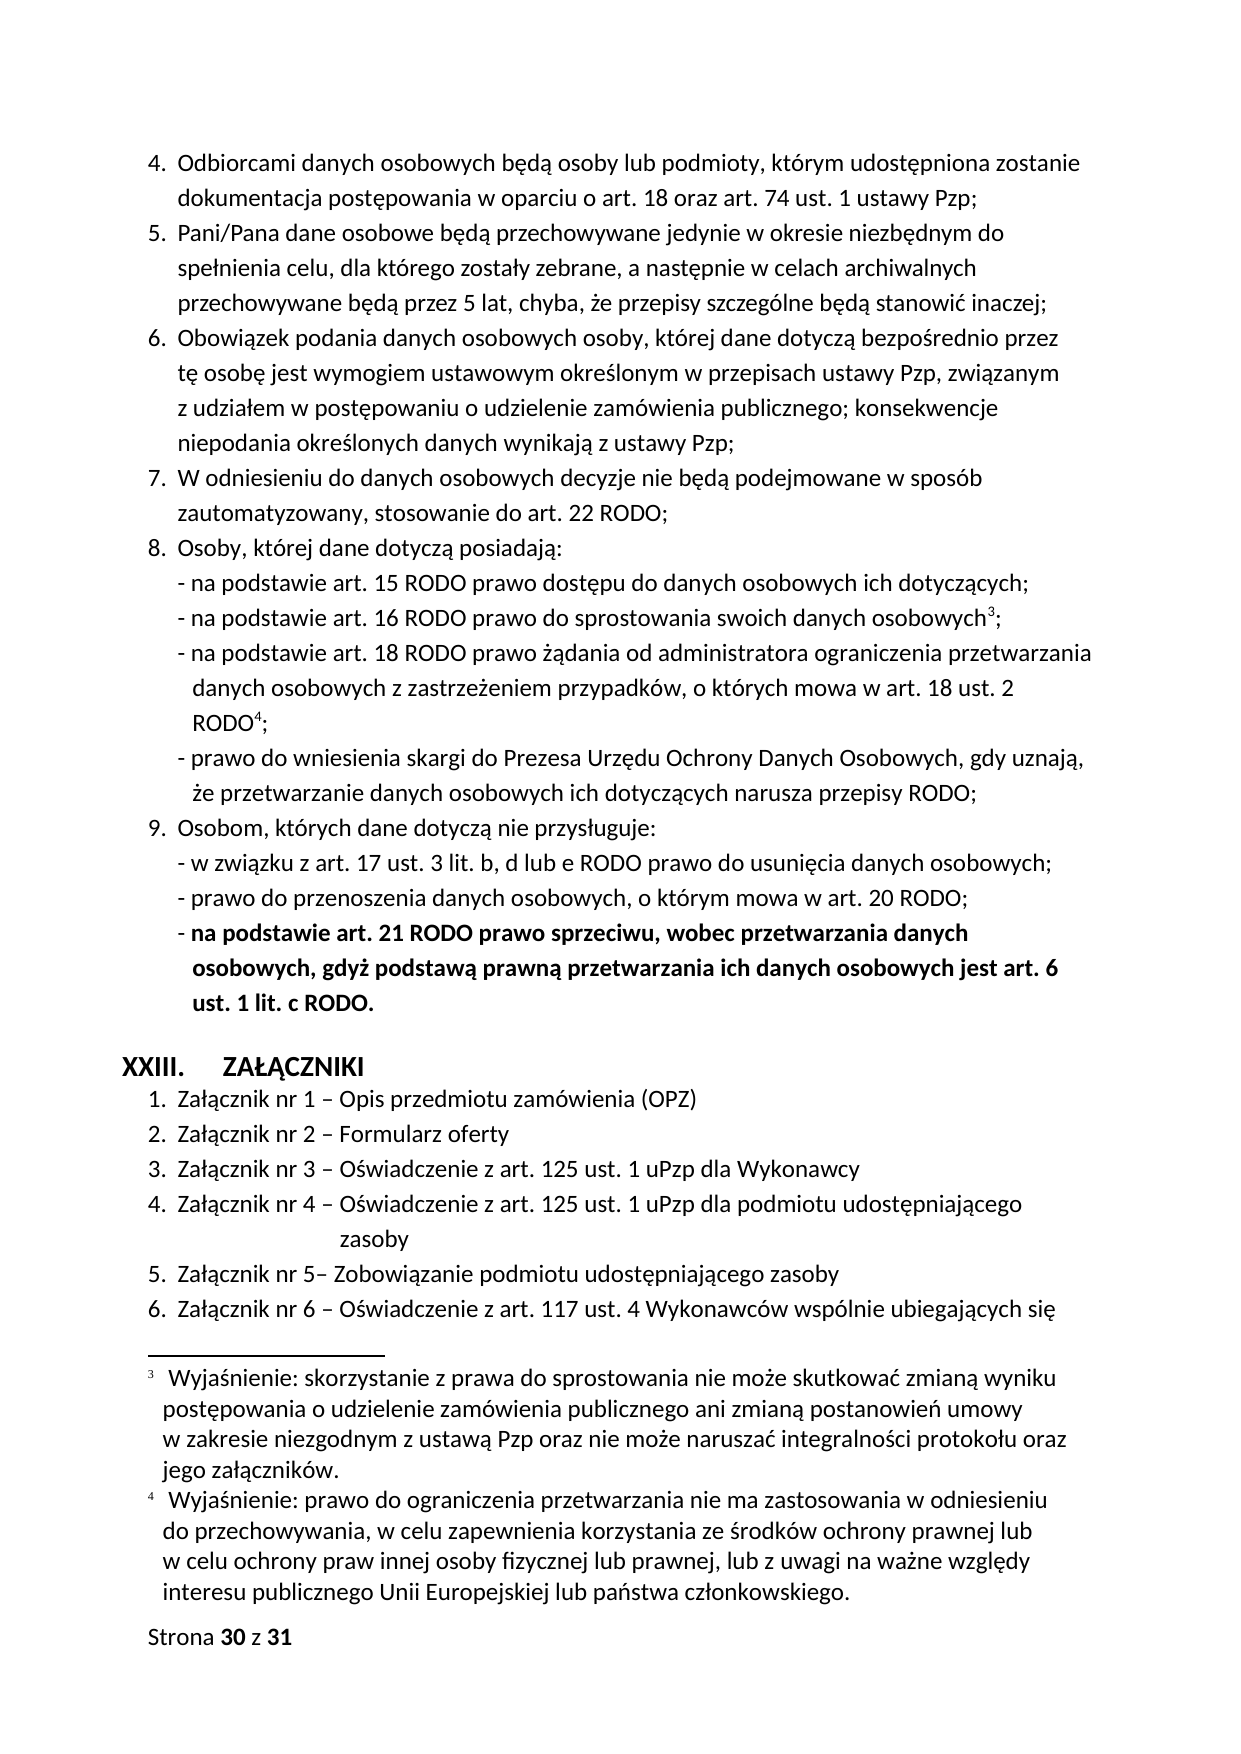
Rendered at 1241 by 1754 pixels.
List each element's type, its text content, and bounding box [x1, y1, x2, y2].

list Odbiorcami danych osobowych będą osoby lub podmioty, którym udostępniona zostanie dokumentacja postępowania w oparciu o art. 18 oraz art. 74 ust. 1 ustawy Pzp; [148, 148, 1093, 213]
text - prawo do wniesienia skargi do Prezesa Urzędu Ochrony Danych Osobowych, gdy uznają, że przetwarzanie danych osobowych ich dotyczących narusza przepisy RODO; [177, 743, 1093, 808]
text - w związku z art. 17 ust. 3 lit. b, d lub e RODO prawo do usunięcia danych osobowych; [148, 848, 1093, 878]
list Załącznik nr 4 – Oświadczenie z art. 125 ust. 1 uPzp dla podmiotu udostępniającego zasoby [148, 1188, 1093, 1254]
list Załącznik nr 1 – Opis przedmiotu zamówienia (OPZ) [148, 1083, 1093, 1114]
text - prawo do przenoszenia danych osobowych, o którym mowa w art. 20 RODO; [148, 883, 1093, 913]
list Załącznik nr 5– Zobowiązanie podmiotu udostępniającego zasoby [148, 1258, 1093, 1289]
list Obowiązek podania danych osobowych osoby, której dane dotyczą bezpośrednio przez tę osobę jest wymogiem ustawowym określonym w przepisach ustawy Pzp, związanym z udziałem w postępowaniu o udzielenie zamówienia publicznego; konsekwencje niepodania określonych danych wynikają z ustawy Pzp; [148, 323, 1093, 458]
subtitle ZAŁĄCZNIKI [185, 1048, 1093, 1083]
list Osobom, których dane dotyczą nie przysługuje: [148, 813, 1093, 843]
list Osoby, której dane dotyczą posiadają: [148, 533, 1093, 563]
list Pani/Pana dane osobowe będą przechowywane jedynie w okresie niezbędnym do spełnienia celu, dla którego zostały zebrane, a następnie w celach archiwalnych przechowywane będą przez 5 lat, chyba, że przepisy szczególne będą stanowić inaczej; [148, 218, 1093, 318]
text - na podstawie art. 18 RODO prawo żądania od administratora ograniczenia przetwarzania danych osobowych z zastrzeżeniem przypadków, o których mowa w art. 18 ust. 2 RODO; [177, 638, 1093, 738]
text - na podstawie art. 21 RODO prawo sprzeciwu, wobec przetwarzania danych osobowych, gdyż podstawą prawną przetwarzania ich danych osobowych jest art. 6 ust. 1 lit. c RODO. [177, 918, 1093, 1018]
list Załącznik nr 3 – Oświadczenie z art. 125 ust. 1 uPzp dla Wykonawcy [148, 1153, 1093, 1184]
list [148, 1293, 1093, 1324]
list Załącznik nr 2 – Formularz oferty [148, 1118, 1093, 1149]
list W odniesieniu do danych osobowych decyzje nie będą podejmowane w sposób zautomatyzowany, stosowanie do art. 22 RODO; [148, 463, 1093, 528]
text - na podstawie art. 16 RODO prawo do sprostowania swoich danych osobowych; [177, 603, 1093, 633]
text - na podstawie art. 15 RODO prawo dostępu do danych osobowych ich dotyczących; [177, 568, 1093, 598]
